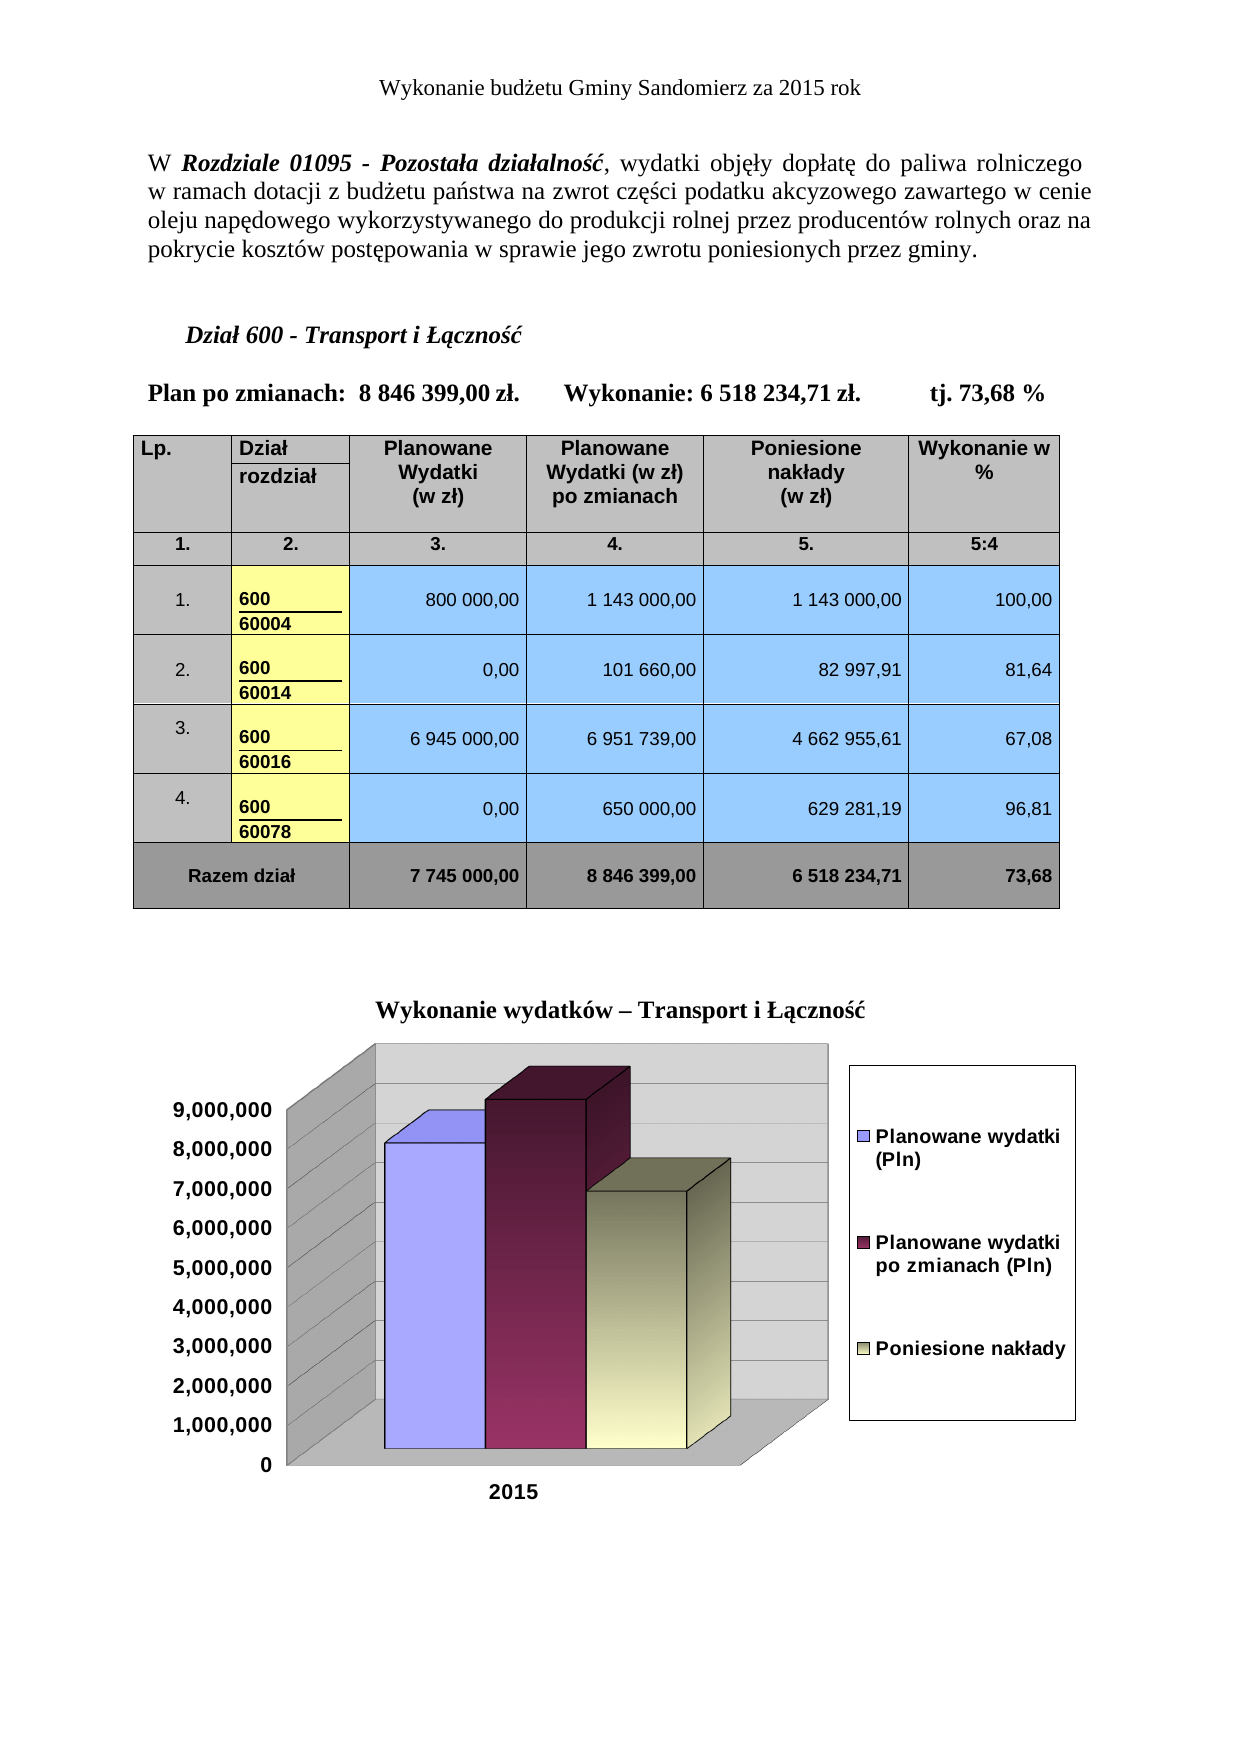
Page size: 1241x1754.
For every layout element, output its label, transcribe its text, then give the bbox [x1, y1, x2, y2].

table_cell 100,00 [909, 566, 1059, 634]
table_cell 5:4 [909, 533, 1059, 565]
table_cell 81,64 [909, 635, 1059, 703]
table_cell 629 281,19 [704, 774, 908, 842]
table_cell 4. [527, 533, 703, 565]
table_header Planowane Wydatki (w zł) po zmianach [527, 436, 703, 532]
table_cell 1 143 000,00 [704, 566, 908, 634]
table_header Wykonanie w % [909, 436, 1059, 532]
table_header Planowane Wydatki (w zł) [350, 436, 526, 532]
table_cell 6 518 234,71 [704, 843, 908, 908]
table_cell 6 951 739,00 [527, 705, 703, 773]
table_cell 650 000,00 [527, 774, 703, 842]
table_header Dział [232, 436, 349, 463]
table_cell 101 660,00 [527, 635, 703, 703]
table_cell 73,68 [909, 843, 1059, 908]
table_cell 3. [134, 705, 231, 773]
table_cell 2. [232, 533, 349, 565]
table_cell 600 60004 [232, 566, 349, 634]
table_header Poniesione nakłady (w zł) [704, 436, 908, 532]
table_cell rozdział [232, 464, 349, 532]
table_cell 82 997,91 [704, 635, 908, 703]
table_cell 4. [134, 774, 231, 842]
text Wykonanie wydatków – Transport i Łączność [148, 995, 1093, 1024]
table_cell 1. [134, 566, 231, 634]
table_cell 600 60078 [232, 774, 349, 842]
table_cell 8 846 399,00 [527, 843, 703, 908]
table_cell 96,81 [909, 774, 1059, 842]
table_cell 800 000,00 [350, 566, 526, 634]
table_cell 600 60014 [232, 635, 349, 703]
table_cell 4 662 955,61 [704, 705, 908, 773]
table_cell 600 60016 [232, 705, 349, 773]
table_cell 5. [704, 533, 908, 565]
table_cell 3. [350, 533, 526, 565]
table_cell Razem dział [134, 843, 349, 908]
table_cell 1. [134, 533, 231, 565]
table_cell 67,08 [909, 705, 1059, 773]
table_cell 7 745 000,00 [350, 843, 526, 908]
table_cell 2. [134, 635, 231, 703]
table_cell 1 143 000,00 [527, 566, 703, 634]
text W Rozdziale 01095 - Pozostała działalność, wydatki objęły dopłatę do paliwa rolniczego w ramach dotacji z budżetu państwa na zwrot części podatku akcyzowego zawartego w cenie oleju napędowego wykorzystywanego do produkcji rolnej przez producentów rolnych oraz na pokrycie kosztów postępowania w sprawie jego zwrotu poniesionych przez gminy. [148, 148, 1093, 263]
table_cell 0,00 [350, 774, 526, 842]
table_cell 0,00 [350, 635, 526, 703]
text Dział 600 - Transport i Łączność [185, 320, 1093, 349]
text Plan po zmianach: 8 846 399,00 zł. Wykonanie: 6 518 234,71 zł. tj. 73,68 % [148, 378, 1093, 406]
table_header Lp. [134, 436, 231, 532]
table_cell 6 945 000,00 [350, 705, 526, 773]
